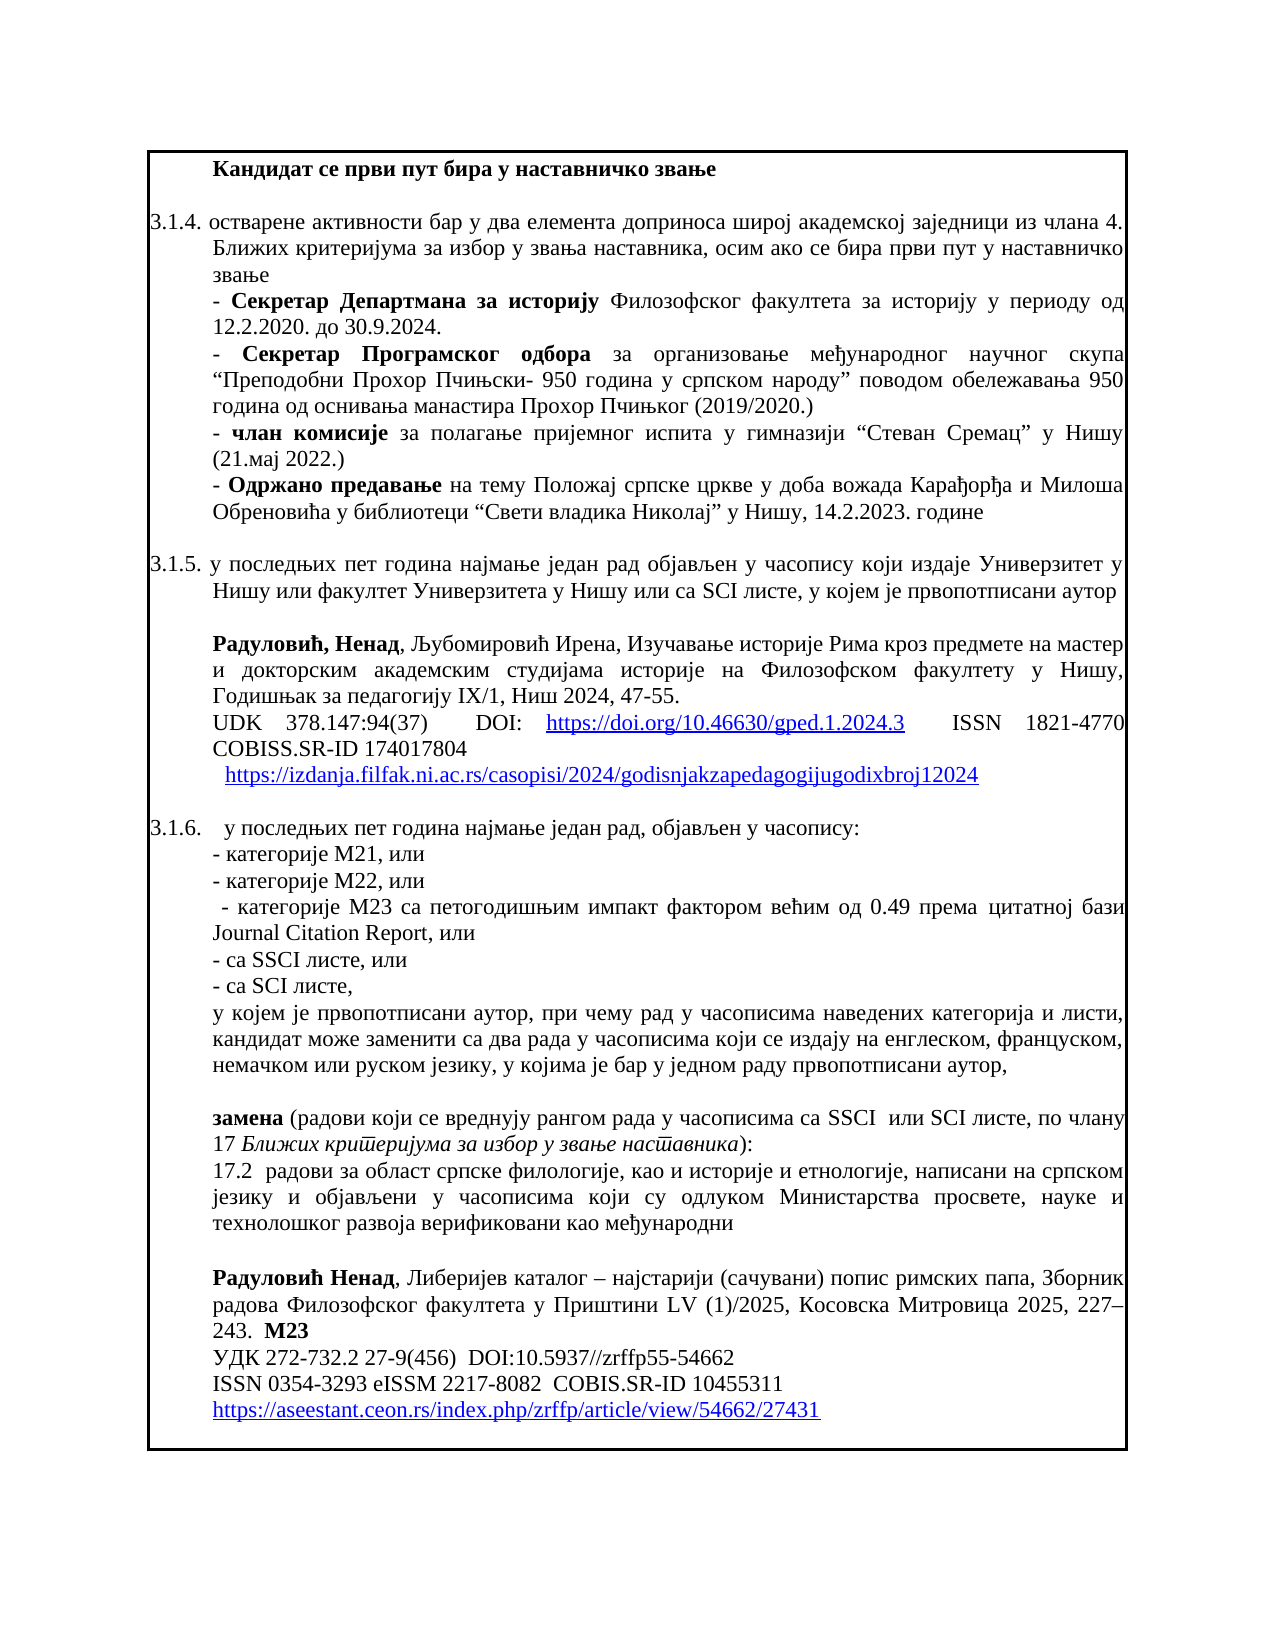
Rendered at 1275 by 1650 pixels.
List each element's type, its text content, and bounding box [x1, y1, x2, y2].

text - члан комисије за полагање пријемног испита у гимназији “Стеван Сремац” у Нишу (21.мај 2022.) [150, 419, 1125, 471]
text UDK 378.147:94(37) DOI: https://doi.org/10.46630/gped.1.2024.3 ISSN 1821-4770 COBISS.SR-ID 174017804 [150, 709, 1125, 761]
text Радуловић Ненад, Либеријев каталог – најстарији (сачувани) попис римских папа, Зборник радова Филозофског факултета у Приштини LV (1)/2025, Косовска Митровица 2025, 227–243. M23 [150, 1264, 1125, 1343]
text 3.1.5. у последњих пет година најмање један рад објављен у часопису који издаје Универзитет у Нишу или факултет Универзитета у Нишу или са SCI листе, у којем је првопотписани аутор [150, 551, 1125, 603]
text - Секретар Департмана за историју Филозофског факултета за историју у периоду од 12.2.2020. до 30.9.2024. [150, 287, 1125, 340]
text у којем је првопотписани аутор, при чему рад у часописима наведених категорија и листи, кандидат може заменити са два рада у часописима који се издају на енглеском, француском, немачком или руском језику, у којима је бар у једном раду првопотписани аутор, [150, 998, 1125, 1078]
text https://aseestant.ceon.rs/index.php/zrffp/article/view/54662/27431 [150, 1396, 1125, 1423]
text ISSN 0354-3293 eISSM 2217-8082 COBIS.SR-ID 10455311 [150, 1370, 1125, 1396]
text УДК 272-732.2 27-9(456) DOI:10.5937//zrffp55-54662 [150, 1343, 1125, 1370]
text - са SCI листе, [150, 972, 1125, 998]
text https://izdanja.filfak.ni.ac.rs/casopisi/2024/godisnjakzapedagogijugodixbroj12024 [150, 761, 1125, 788]
text 3.1.6. у последњих пет година најмање један рад, објављен у часопису: [150, 814, 1125, 840]
text - Одржано предавање на тему Положај српске цркве у доба вожада Карађорђа и Милоша Обреновића у библиотеци “Свети владика Николај” у Нишу, 14.2.2023. године [150, 471, 1125, 524]
text 3.1.4. остварене активности бар у два елемента доприноса широј академској заједници из члана 4. Ближих критеријума за избор у звања наставника, осим ако се бира први пут у наставничко звање [150, 208, 1125, 287]
text - категорије М21, или [150, 840, 1125, 867]
text 17.2 радови за област српске филологије, као и историје и етнологије, написани на српском језику и објављени у часописима који су одлуком Министарства просвете, науке и технолошког развоја верификовани као међународни [150, 1157, 1125, 1236]
text замена (радови који се вреднују рангом рада у часописима са SSCI или SCI листе, по члану 17 Ближих критеријума за избор у звање наставника): [150, 1104, 1125, 1157]
text - категорије М22, или [150, 867, 1125, 893]
text Радуловић, Ненад, Љубомировић Ирена, Изучавање историје Рима кроз предмете на мастер и докторским академским студијама историје на Филозофском факултету у Нишу, Годишњак за педагогију IX/1, Ниш 2024, 47-55. [150, 629, 1125, 709]
text - Секретар Програмског одбора за организовање међународног научног скупа “Преподобни Прохор Пчињски- 950 година у српском народу” поводом обележавања 950 година од оснивања манастира Прохор Пчињког (2019/2020.) [150, 340, 1125, 419]
text - са SSCI листе, или [150, 946, 1125, 972]
text Кандидат се први пут бира у наставничко звање [150, 153, 1125, 182]
text - категорије М23 са петогодишњим импакт фактором већим од 0.49 према цитатној бази Journal Citation Report, или [150, 893, 1125, 946]
